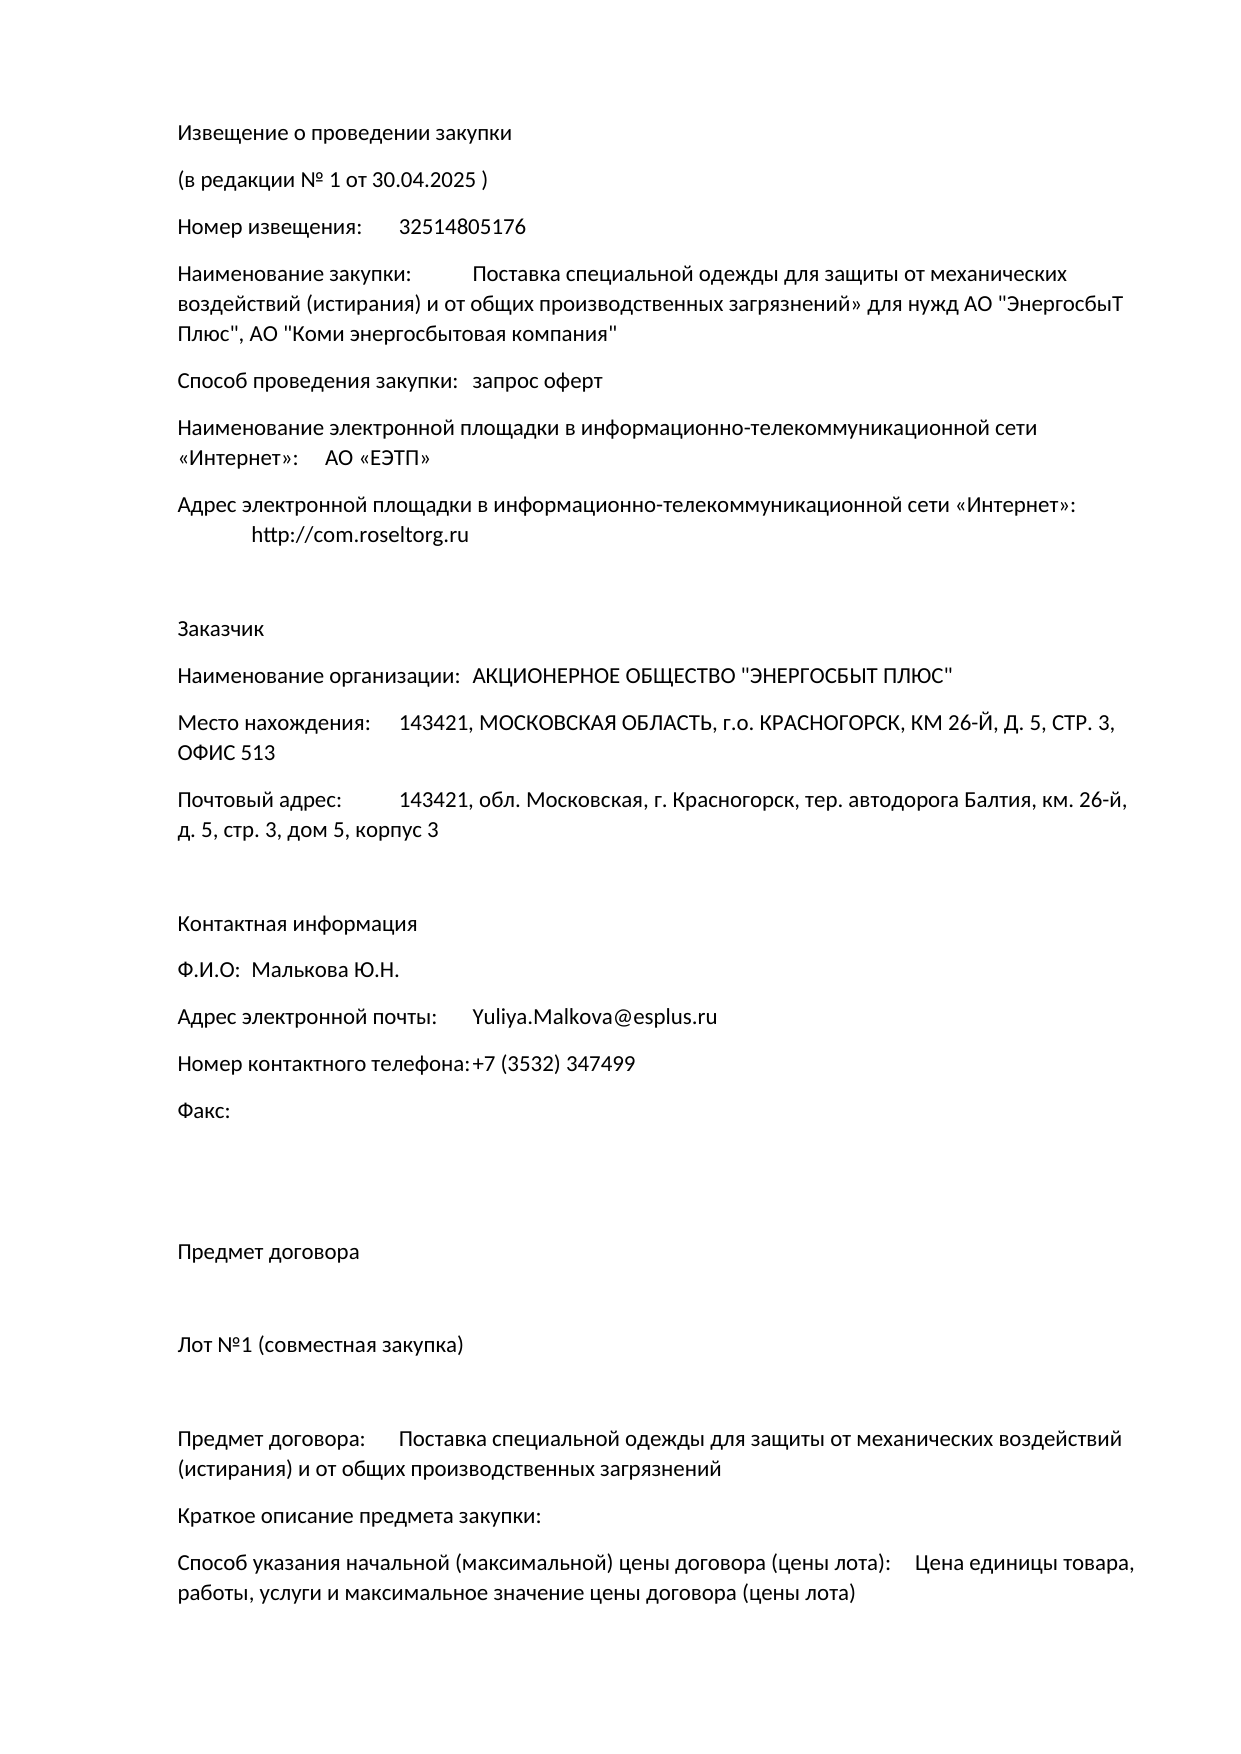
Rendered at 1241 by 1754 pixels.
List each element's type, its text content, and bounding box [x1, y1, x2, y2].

text Способ проведения закупки: запрос оферт [177, 366, 1152, 394]
text Лот №1 (совместная закупка) [177, 1331, 1152, 1359]
text Заказчик [177, 614, 1152, 642]
text Место нахождения: 143421, МОСКОВСКАЯ ОБЛАСТЬ, г.о. КРАСНОГОРСК, КМ 26-Й, Д. 5, СТР. 3, ОФИС 513 [177, 708, 1152, 766]
text Краткое описание предмета закупки: [177, 1501, 1152, 1529]
text Адрес электронной площадки в информационно-телекоммуникационной сети «Интернет»: http://com.roseltorg.ru [177, 490, 1152, 548]
text Наименование электронной площадки в информационно-телекоммуникационной сети «Интернет»: АО «ЕЭТП» [177, 413, 1152, 471]
text (в редакции № 1 от 30.04.2025 ) [177, 165, 1152, 193]
text Извещение о проведении закупки [177, 118, 1152, 146]
text Способ указания начальной (максимальной) цены договора (цены лота): Цена единицы товара, работы, услуги и максимальное значение цены договора (цены лота) [177, 1548, 1152, 1607]
text Контактная информация [177, 909, 1152, 937]
text Наименование организации: АКЦИОНЕРНОЕ ОБЩЕСТВО "ЭНЕРГОСБЫТ ПЛЮС" [177, 661, 1152, 689]
text Номер контактного телефона: +7 (3532) 347499 [177, 1049, 1152, 1077]
text Предмет договора: Поставка специальной одежды для защиты от механических воздействий (истирания) и от общих производственных загрязнений [177, 1424, 1152, 1483]
text Адрес электронной почты: Yuliya.Malkova@esplus.ru [177, 1002, 1152, 1031]
text Предмет договора [177, 1237, 1152, 1265]
text Почтовый адрес: 143421, обл. Московская, г. Красногорск, тер. автодорога Балтия, км. 26-й, д. 5, стр. 3, дом 5, корпус 3 [177, 785, 1152, 843]
text Наименование закупки: Поставка специальной одежды для защиты от механических воздействий (истирания) и от общих производственных загрязнений» для нужд АО "ЭнергосбыТ Плюс", АО "Коми энергосбытовая компания" [177, 259, 1152, 347]
text Ф.И.О: Малькова Ю.Н. [177, 956, 1152, 984]
text Номер извещения: 32514805176 [177, 212, 1152, 240]
text Факс: [177, 1096, 1152, 1124]
